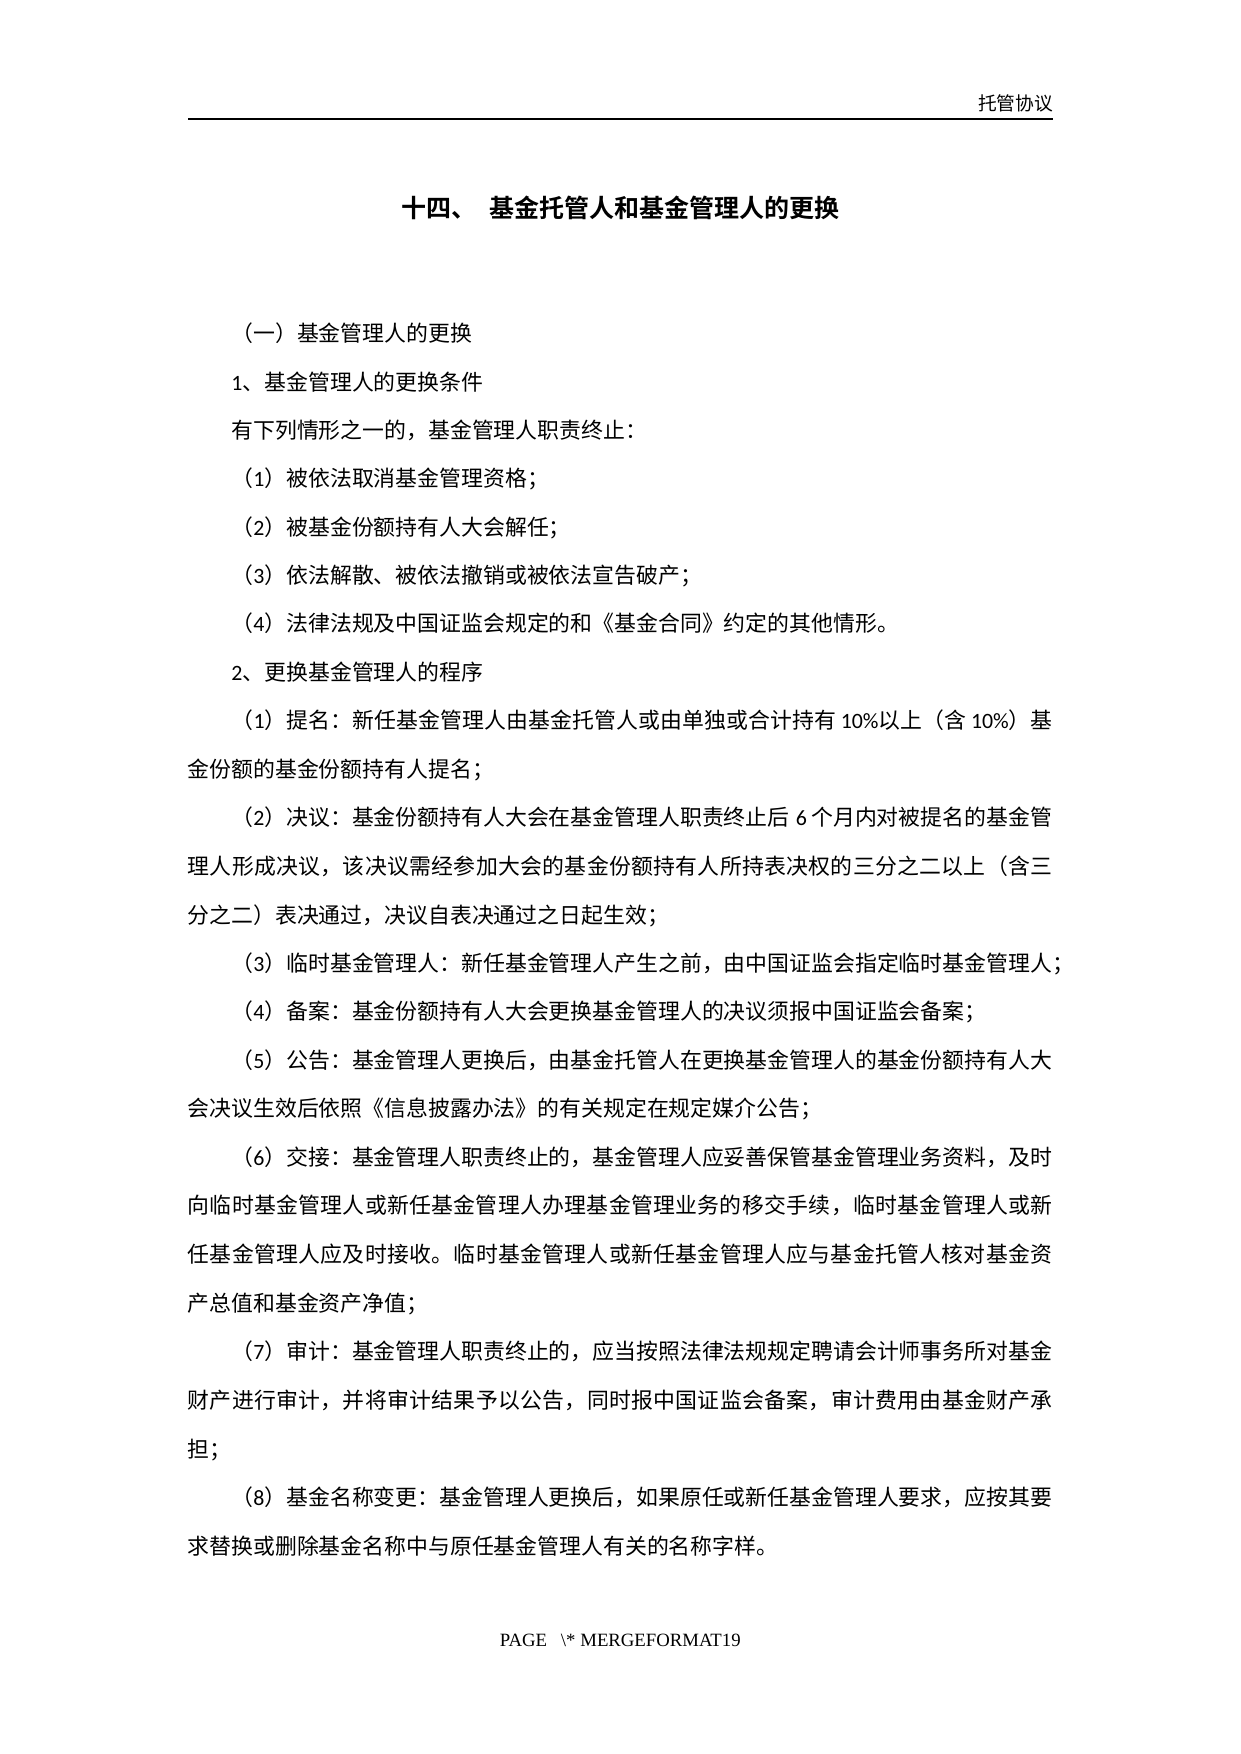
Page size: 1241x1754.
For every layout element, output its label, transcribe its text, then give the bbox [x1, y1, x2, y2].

text （5）公告：基金管理人更换后，由基金托管人在更换基金管理人的基金份额持有人大会决议生效后依照《信息披露办法》的有关规定在规定媒介公告； [187, 1042, 1053, 1123]
text （2）被基金份额持有人大会解任； [187, 509, 1053, 542]
text （8）基金名称变更：基金管理人更换后，如果原任或新任基金管理人要求，应按其要求替换或删除基金名称中与原任基金管理人有关的名称字样。 [187, 1480, 1053, 1561]
text （3）临时基金管理人：新任基金管理人产生之前，由中国证监会指定临时基金管理人； [187, 946, 1053, 978]
text 有下列情形之一的，基金管理人职责终止： [187, 413, 1053, 445]
text 2、更换基金管理人的程序 [187, 654, 1053, 687]
text （1）被依法取消基金管理资格； [187, 461, 1053, 493]
text （4）法律法规及中国证监会规定的和《基金合同》约定的其他情形。 [187, 606, 1053, 638]
text （1）提名：新任基金管理人由基金托管人或由单独或合计持有10%以上（含10%）基金份额的基金份额持有人提名； [187, 703, 1053, 784]
text （6）交接：基金管理人职责终止的，基金管理人应妥善保管基金管理业务资料，及时向临时基金管理人或新任基金管理人办理基金管理业务的移交手续，临时基金管理人或新任基金管理人应及时接收。临时基金管理人或新任基金管理人应与基金托管人核对基金资产总值和基金资产净值； [187, 1139, 1053, 1318]
text （4）备案：基金份额持有人大会更换基金管理人的决议须报中国证监会备案； [187, 994, 1053, 1026]
subtitle 基金托管人和基金管理人的更换 [187, 174, 1053, 239]
text （2）决议：基金份额持有人大会在基金管理人职责终止后6个月内对被提名的基金管理人形成决议，该决议需经参加大会的基金份额持有人所持表决权的三分之二以上（含三分之二）表决通过，决议自表决通过之日起生效； [187, 800, 1053, 930]
text （7）审计：基金管理人职责终止的，应当按照法律法规规定聘请会计师事务所对基金财产进行审计，并将审计结果予以公告，同时报中国证监会备案，审计费用由基金财产承担； [187, 1334, 1053, 1464]
text （3）依法解散、被依法撤销或被依法宣告破产； [187, 558, 1053, 590]
text （一）基金管理人的更换 [187, 316, 1053, 348]
text 1、基金管理人的更换条件 [187, 364, 1053, 397]
